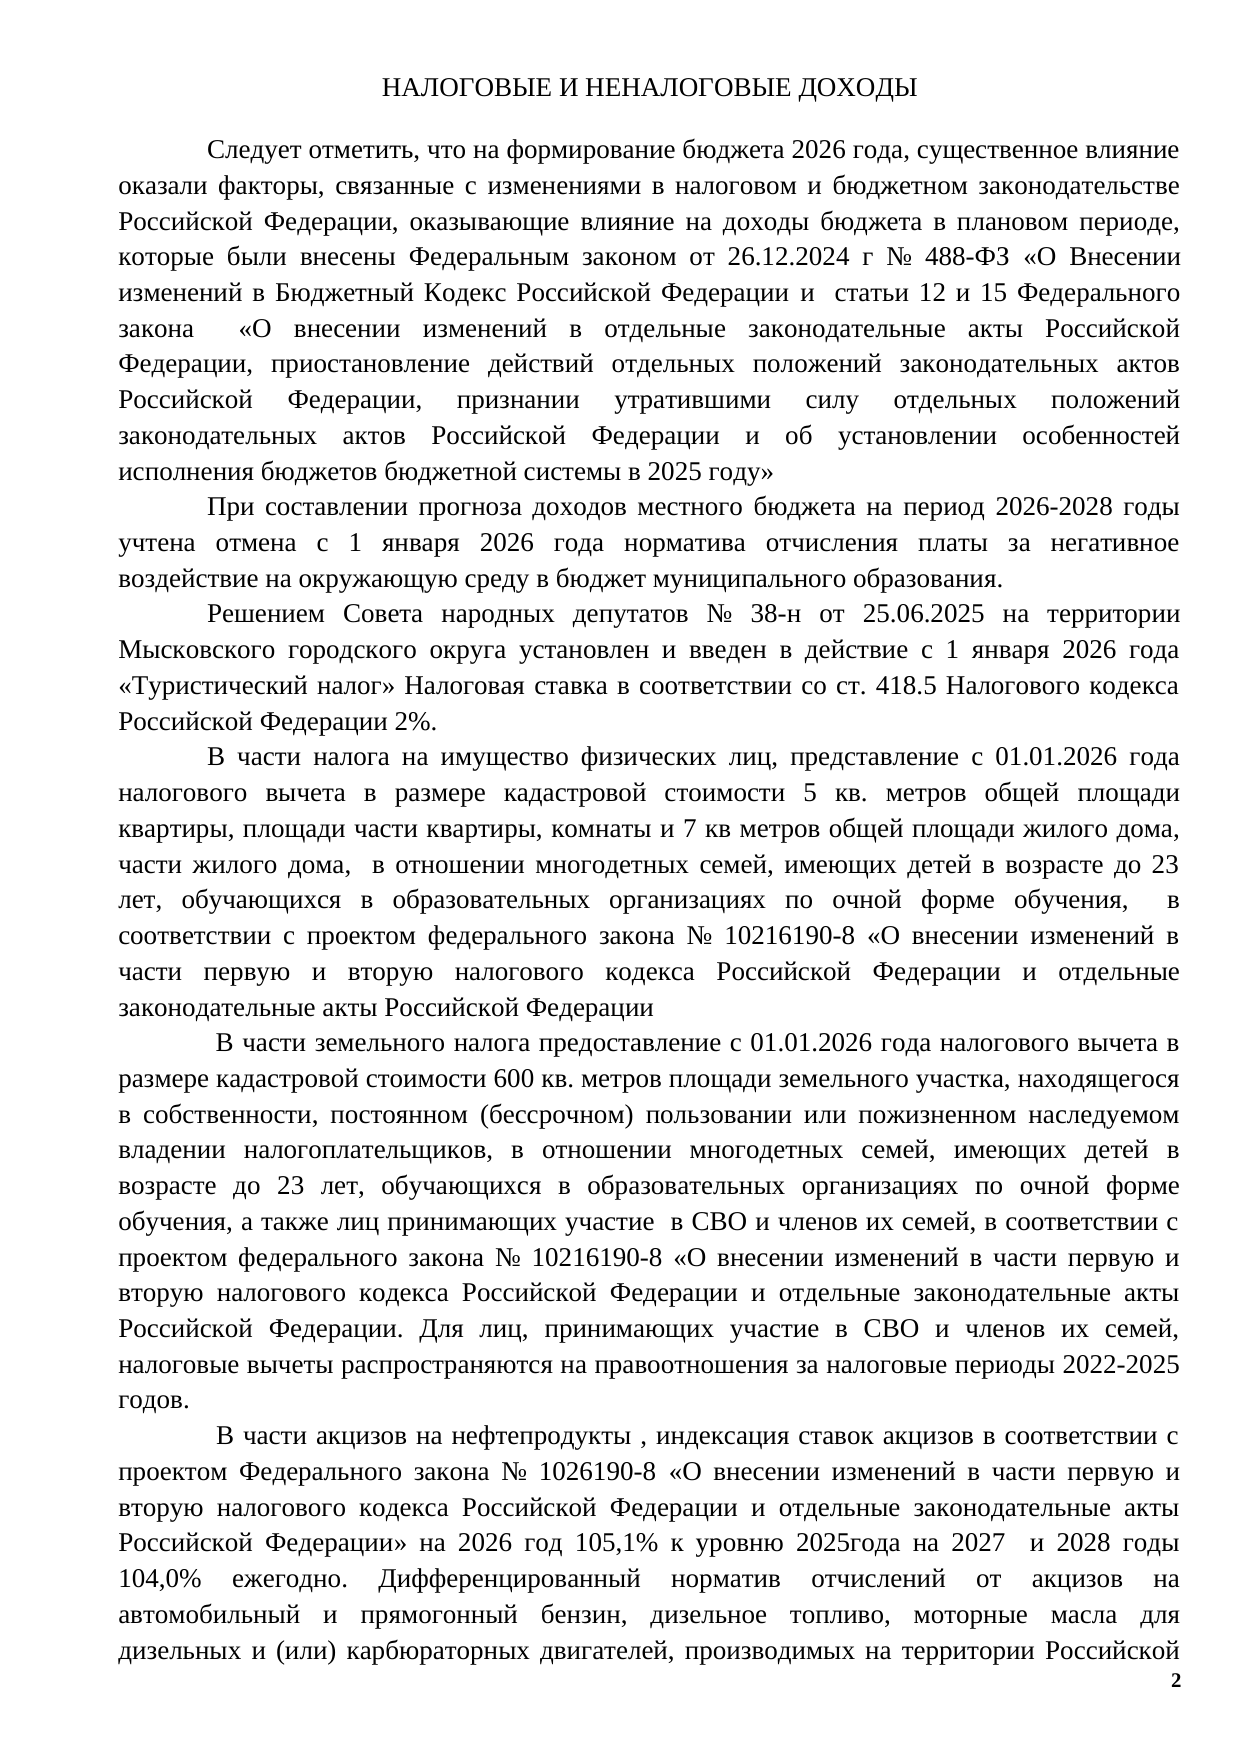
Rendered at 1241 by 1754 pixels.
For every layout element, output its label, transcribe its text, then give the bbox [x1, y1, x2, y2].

text Следует отметить, что на формирование бюджета 2026 года, существенное влияние оказали факторы, связанные с изменениями в налоговом и бюджетном законодательстве Российской Федерации, оказывающие влияние на доходы бюджета в плановом периоде, которые были внесены Федеральным законом от 26.12.2024 г № 488-ФЗ «о внесении изменений в Бюджетный Кодекс Российской Федерации и статьи 12 и 15 Федерального закона «О внесении изменений в отдельные законодательные акты Российской Федерации, приостановление действий отдельных положений законодательных актов Российской Федерации, признании утратившими силу отдельных положений законодательных актов Российской Федерации и об установлении особенностей исполнения бюджетов бюджетной системы в 2025 году» [118, 133, 1181, 486]
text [118, 1419, 1181, 1665]
text Решением Совета народных депутатов № 38-н от 25.06.2025 на территории Мысковского городского округа установлен и введен в действие с 1 января 2026 года «Туристический налог» Налоговая ставка в соответствии со ст. 418.5 Налогового кодекса Российской Федерации 2%. [118, 598, 1181, 736]
text НАЛОГОВЫЕ И НЕНАЛОГОВЫЕ ДОХОДЫ [118, 71, 1181, 102]
text В части налога на имущество физических лиц, представление с 01.01.2026 года налогового вычета в размере кадастровой стоимости 5 кв. метров общей площади квартиры, площади части квартиры, комнаты и 7 кв метров общей площади жилого дома, части жилого дома, в отношении многодетных семей, имеющих детей в возрасте до 23 лет, обучающихся в образовательных организациях по очной форме обучения, в соответствии с проектом федерального закона № 10216190-8 «О внесении изменений в части первую и вторую налогового кодекса Российской Федерации и отдельные законодательные акты Российской Федерации [118, 741, 1181, 1022]
text При составлении прогноза доходов местного бюджета на период 2026-2028 годы учтена отмена с 1 января 2026 года норматива отчисления платы за негативное воздействие на окружающую среду в бюджет муниципального образования. [118, 490, 1181, 593]
text В части земельного налога предоставление с 01.01.2026 года налогового вычета в размере кадастровой стоимости 600 кв. метров площади земельного участка, находящегося в собственности, постоянном (бессрочном) пользовании или пожизненном наследуемом владении налогоплательщиков, в отношении многодетных семей, имеющих детей в возрасте до 23 лет, обучающихся в образовательных организациях по очной форме обучения, а также лиц принимающих участие в СВО и членов их семей, в соответствии с проектом федерального закона № 10216190-8 «О внесении изменений в части первую и вторую налогового кодекса Российской Федерации и отдельные законодательные акты Российской Федерации. Для лиц, принимающих участие в СВО и членов их семей, налоговые вычеты распространяются на правоотношения за налоговые периоды 2022-2025 годов. [118, 1026, 1181, 1415]
